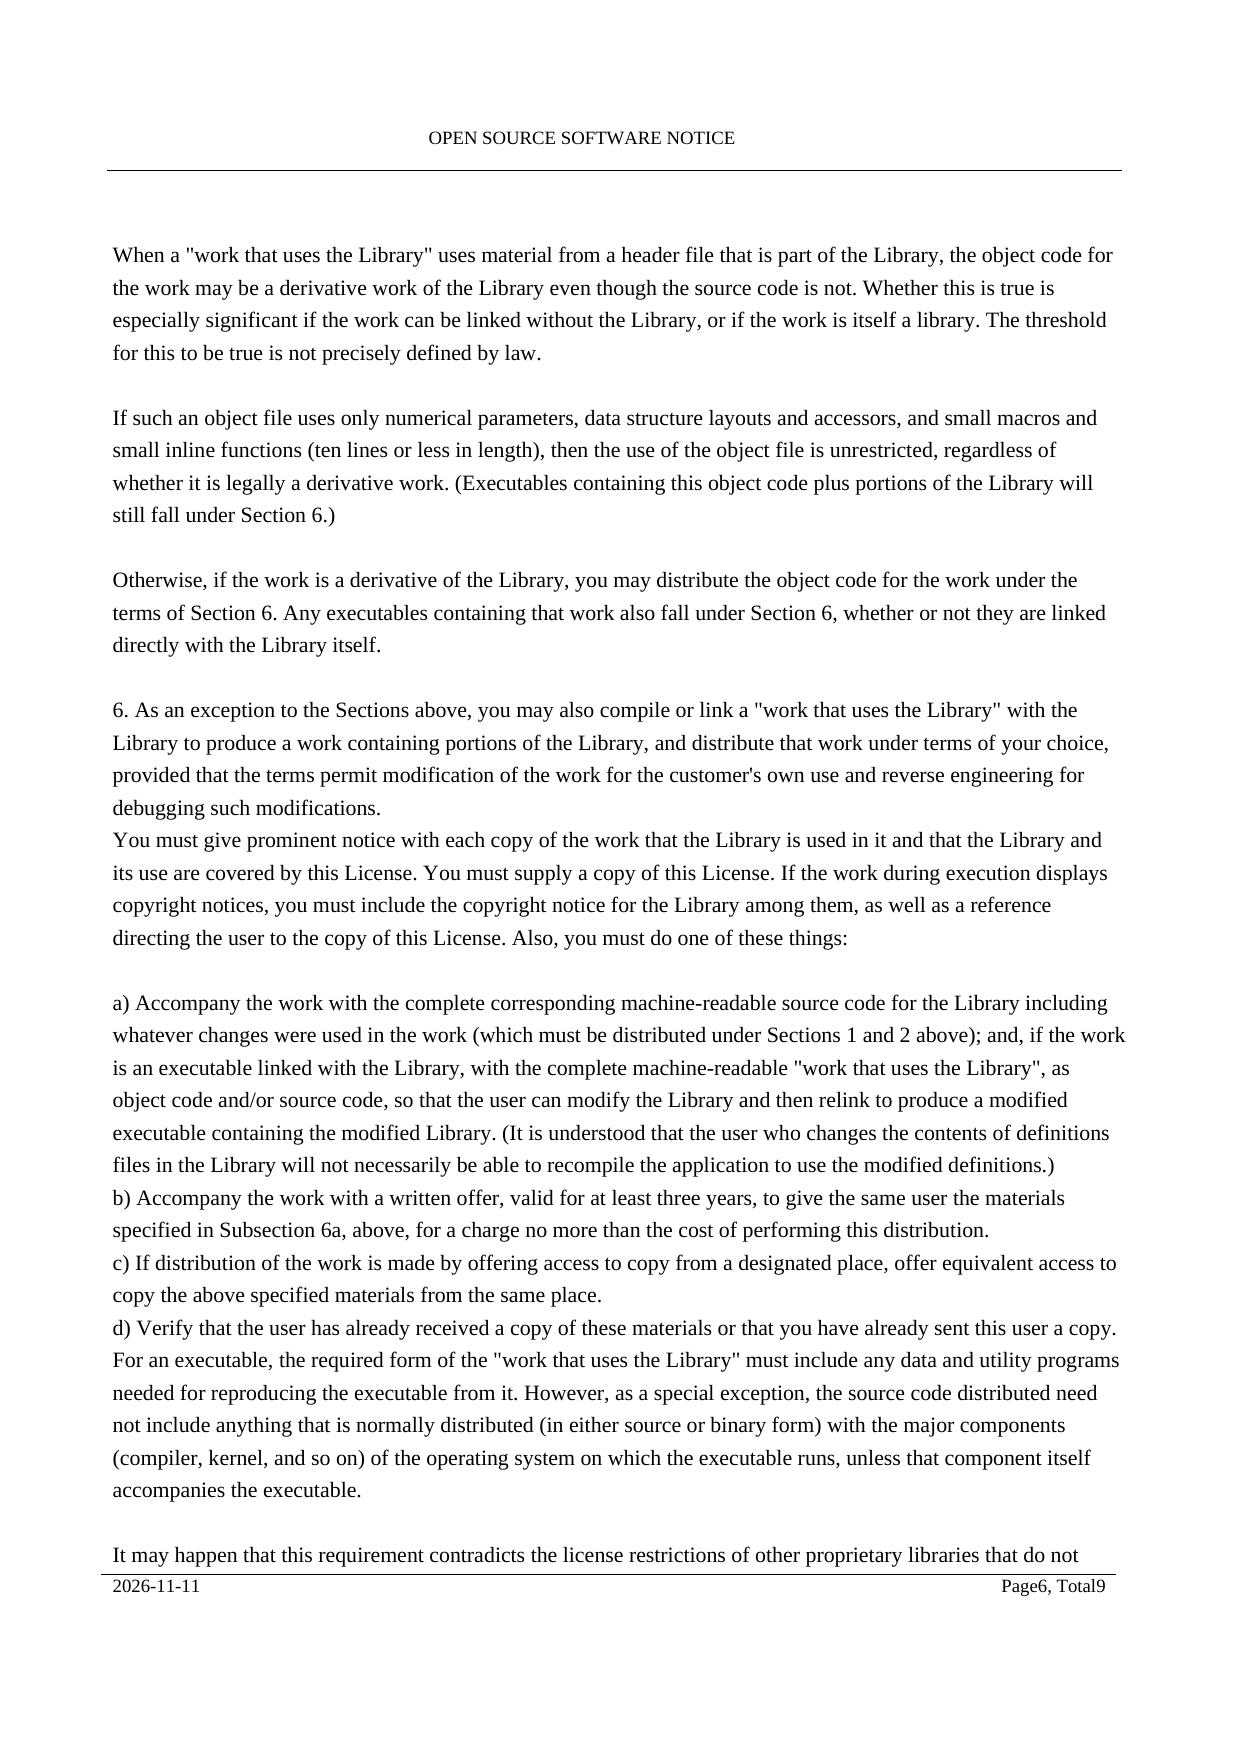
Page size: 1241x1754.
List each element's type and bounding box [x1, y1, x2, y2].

text [112, 206, 1128, 1571]
